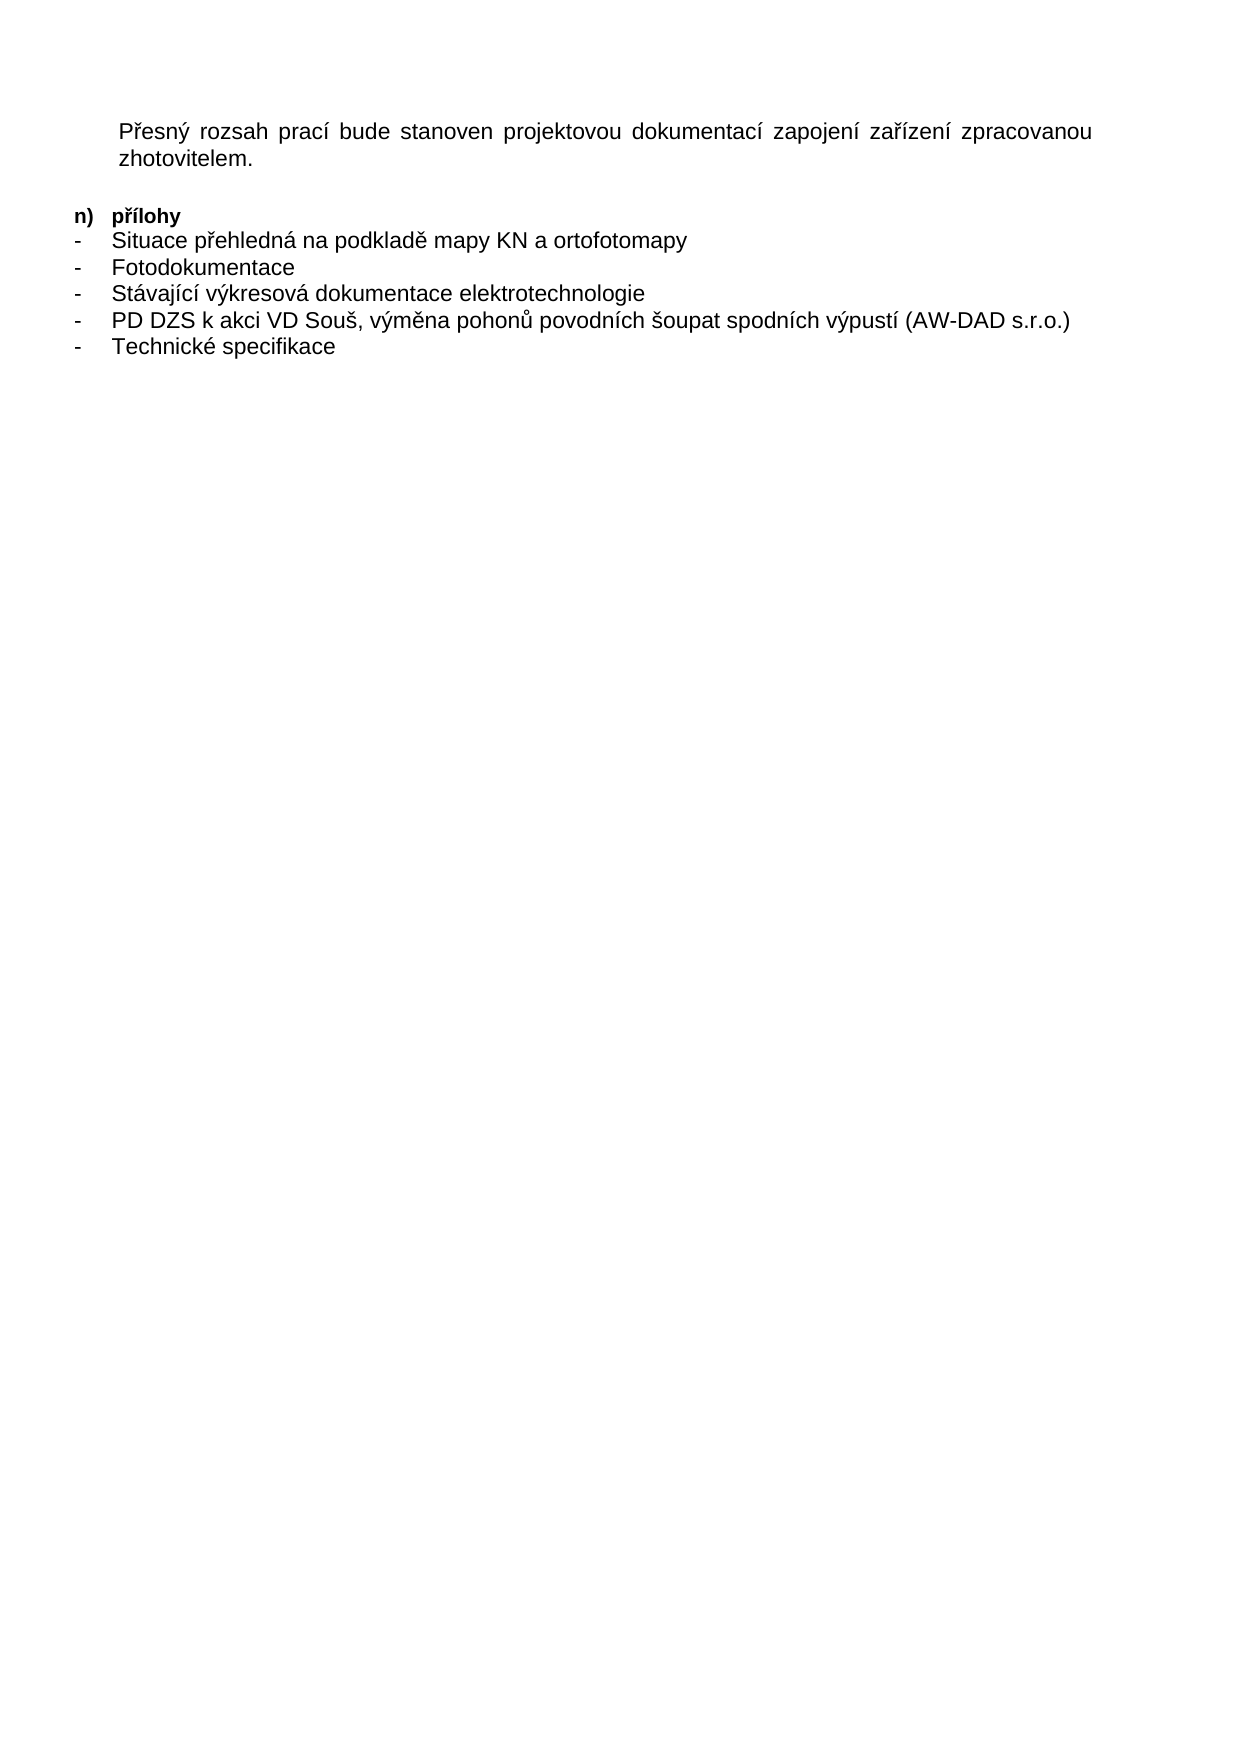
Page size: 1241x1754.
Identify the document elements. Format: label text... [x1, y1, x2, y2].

list přílohy [74, 203, 1093, 227]
list Technické specifikace [74, 333, 1093, 359]
list Stávající výkresová dokumentace elektrotechnologie [74, 280, 1093, 307]
list PD DZS k akci VD Souš, výměna pohonů povodních šoupat spodních výpustí (AW-DAD s.r.o.) [74, 307, 1093, 333]
list Fotodokumentace [74, 254, 1093, 280]
text Přesný rozsah prací bude stanoven projektovou dokumentací zapojení zařízení zpracovanou zhotovitelem. [118, 118, 1093, 171]
list Situace přehledná na podkladě mapy KN a ortofotomapy [74, 227, 1093, 254]
